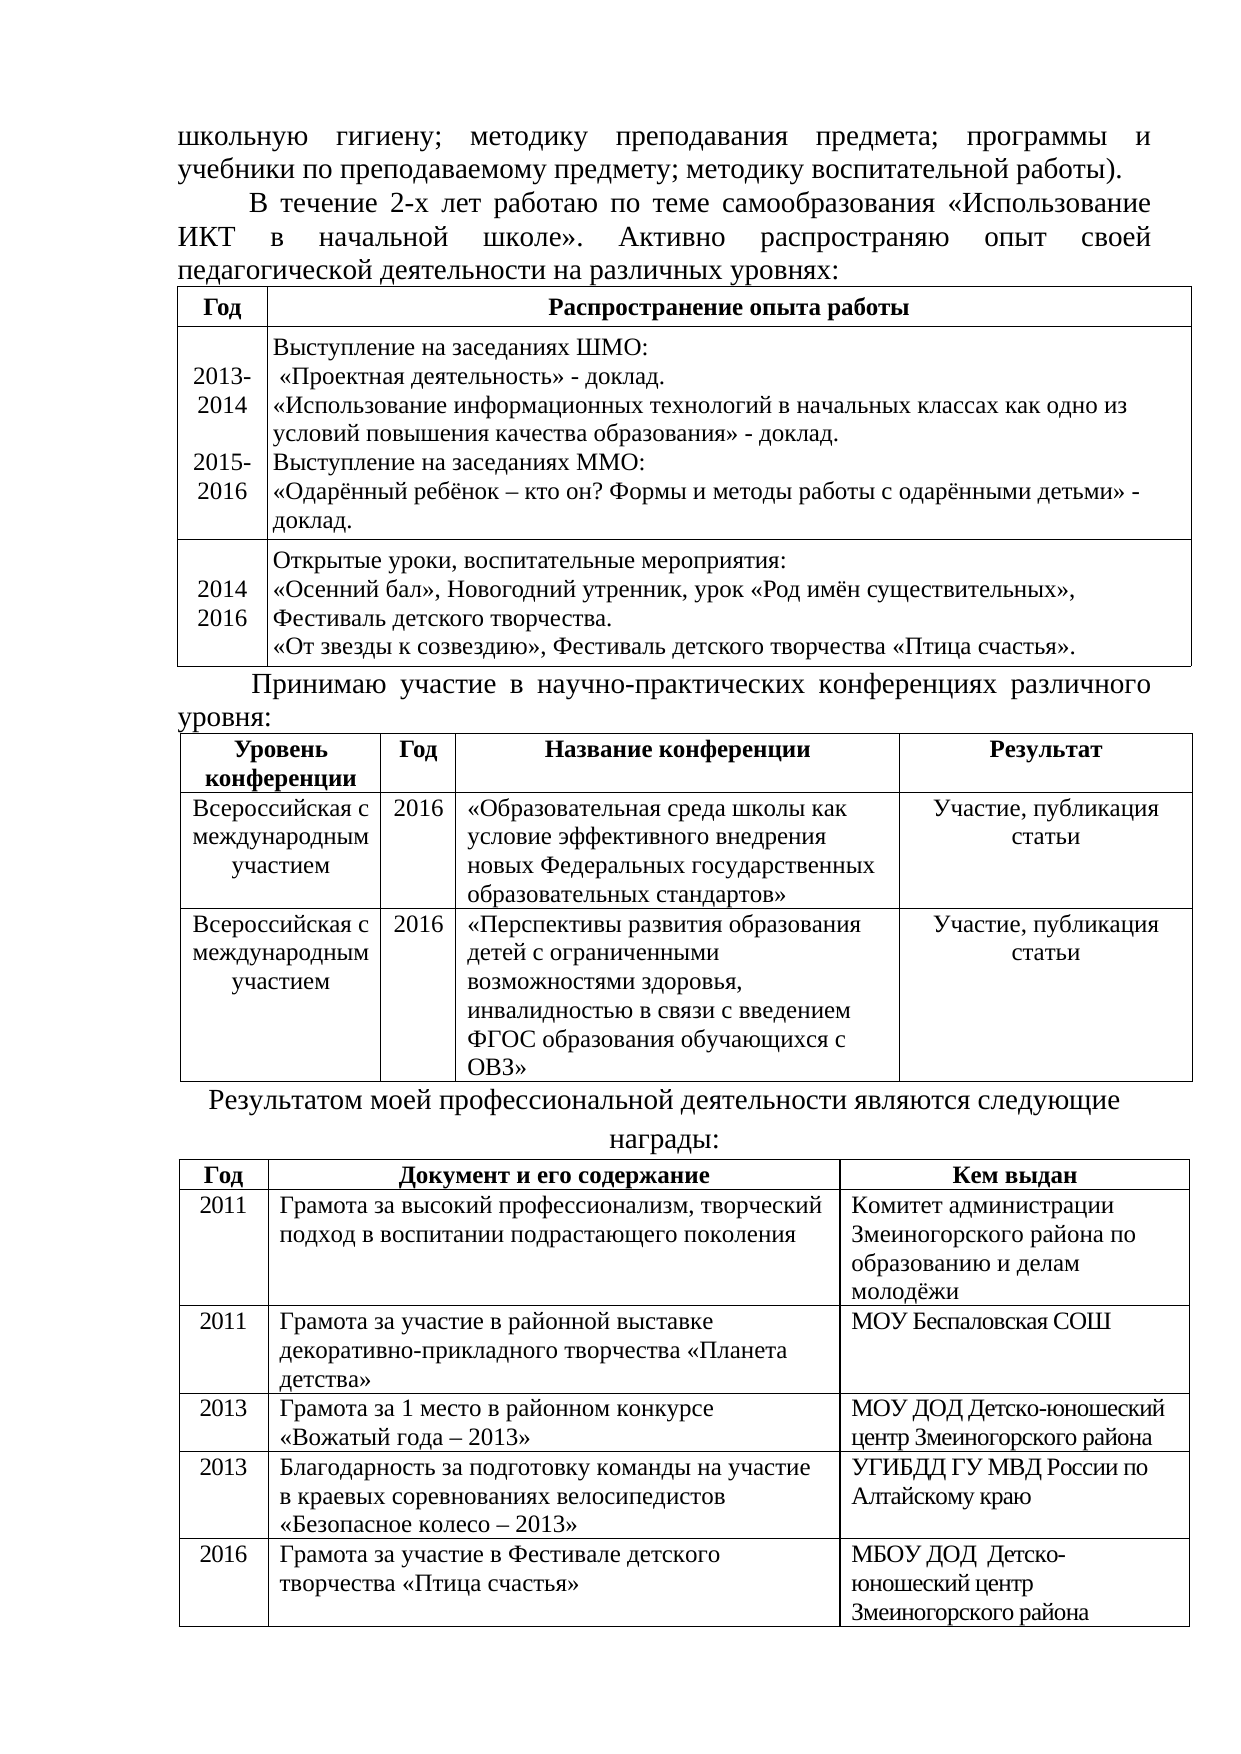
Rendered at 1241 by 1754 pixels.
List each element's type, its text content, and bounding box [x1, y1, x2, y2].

table_cell МОУ Беспаловская СОШ [841, 1306, 1189, 1392]
table_cell Благодарность за подготовку команды на участие в краевых соревнованиях велосипедистов «Безопасное колесо – 2013» [269, 1452, 839, 1538]
table_header Уровень конференции [181, 734, 380, 792]
table_cell Грамота за высокий профессионализм, творческий подход в воспитании подрастающего поколения [269, 1190, 839, 1305]
table_header Документ и его содержание [269, 1160, 839, 1189]
table_cell 2016 [381, 793, 455, 908]
table_cell Комитет администрации Змеиногорского района по образованию и делам молодёжи [841, 1190, 1189, 1305]
table_cell 2011 [180, 1190, 268, 1305]
table_cell Всероссийская с международным участием [181, 909, 380, 1081]
table_cell МБОУ ДОД Детско-юношеский центр Змеиногорского района [841, 1539, 1189, 1626]
text В течение 2-х лет работаю по теме самообразования «Использование ИКТ в начальной школе». Активно распространяю опыт своей педагогической деятельности на различных уровнях: [177, 185, 1152, 286]
table_cell Участие, публикация статьи [900, 793, 1192, 908]
table_cell «Перспективы развития образования детей с ограниченными возможностями здоровья, инвалидностью в связи с введением ФГОС образования обучающихся с ОВЗ» [456, 909, 899, 1081]
table_header Год [180, 1160, 268, 1189]
table_header Распространение опыта работы [268, 287, 1191, 326]
table_cell 2011 [180, 1306, 268, 1392]
table_cell Участие, публикация статьи [900, 909, 1192, 1081]
table_cell Всероссийская с международным участием [181, 793, 380, 908]
table_cell МОУ ДОД Детско-юношеский центр Змеиногорского района [841, 1394, 1189, 1451]
table_header Год [178, 287, 267, 326]
table_header Название конференции [456, 734, 899, 792]
table_header Год [381, 734, 455, 792]
table_cell Грамота за участие в Фестивале детского творчества «Птица счастья» [269, 1539, 839, 1626]
table_cell 2014 2016 [178, 540, 267, 666]
table_cell Открытые уроки, воспитательные мероприятия: «Осенний бал», Новогодний утренник, урок «Род имён существительных», Фестиваль детского творчества. «От звезды к созвездию», Фестиваль детского творчества «Птица счастья». [268, 540, 1191, 666]
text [177, 118, 1152, 185]
table_cell 2013 [180, 1394, 268, 1451]
text Принимаю участие в научно-практических конференциях различного уровня: [177, 667, 1152, 733]
table_cell 2013 [180, 1452, 268, 1538]
table_cell УГИБДД ГУ МВД России по Алтайскому краю [841, 1452, 1189, 1538]
text Результатом моей профессиональной деятельности являются следующие награды: [177, 1082, 1152, 1154]
table_cell 2013-2014 2015-2016 [178, 327, 267, 539]
table_cell 2016 [180, 1539, 268, 1626]
table_cell Выступление на заседаниях ШМО: «Проектная деятельность» - доклад. «Использование информационных технологий в начальных классах как одно из условий повышения качества образования» - доклад. Выступление на заседаниях ММО: «Одарённый ребёнок – кто он? Формы и методы работы с одарёнными детьми» - доклад. [268, 327, 1191, 539]
table_cell Грамота за 1 место в районном конкурсе «Вожатый года – 2013» [269, 1394, 839, 1451]
table_header Результат [900, 734, 1192, 792]
table_cell «Образовательная среда школы как условие эффективного внедрения новых Федеральных государственных образовательных стандартов» [456, 793, 899, 908]
table_cell Грамота за участие в районной выставке декоративно-прикладного творчества «Планета детства» [269, 1306, 839, 1392]
table_cell 2016 [381, 909, 455, 1081]
table_header Кем выдан [841, 1160, 1189, 1189]
